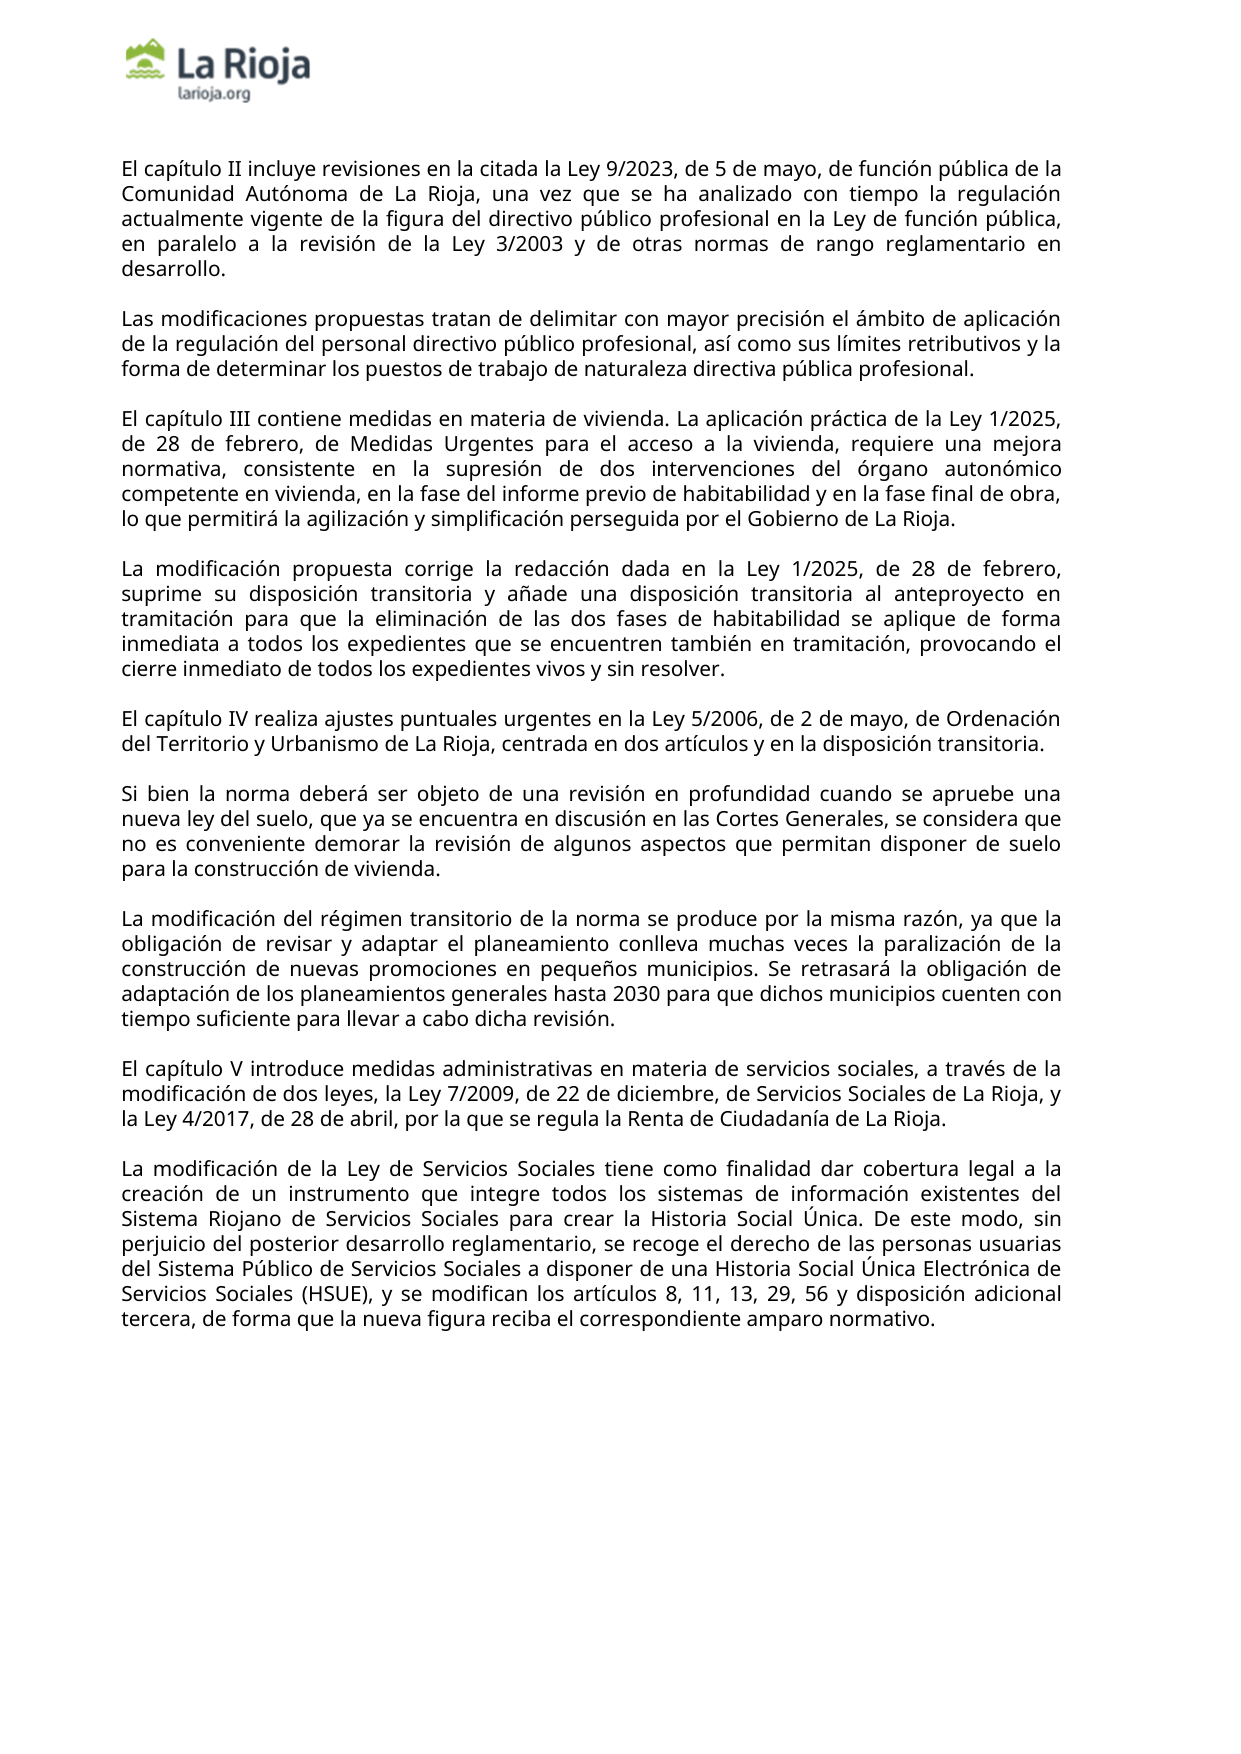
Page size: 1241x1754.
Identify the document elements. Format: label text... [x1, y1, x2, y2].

text El capítulo II incluye revisiones en la citada la Ley 9/2023, de 5 de mayo, de función pública de la Comunidad Autónoma de La Rioja, una vez que se ha analizado con tiempo la regulación actualmente vigente de la figura del directivo público profesional en la Ley de función pública, en paralelo a la revisión de la Ley 3/2003 y de otras normas de rango reglamentario en desarrollo. [121, 156, 1063, 281]
text El capítulo III contiene medidas en materia de vivienda. La aplicación práctica de la Ley 1/2025, de 28 de febrero, de Medidas Urgentes para el acceso a la vivienda, requiere una mejora normativa, consistente en la supresión de dos intervenciones del órgano autonómico competente en vivienda, en la fase del informe previo de habitabilidad y en la fase final de obra, lo que permitirá la agilización y simplificación perseguida por el Gobierno de La Rioja. [121, 406, 1063, 531]
text Si bien la norma deberá ser objeto de una revisión en profundidad cuando se apruebe una nueva ley del suelo, que ya se encuentra en discusión en las Cortes Generales, se considera que no es conveniente demorar la revisión de algunos aspectos que permitan disponer de suelo para la construcción de vivienda. [121, 781, 1063, 881]
text La modificación propuesta corrige la redacción dada en la Ley 1/2025, de 28 de febrero, suprime su disposición transitoria y añade una disposición transitoria al anteproyecto en tramitación para que la eliminación de las dos fases de habitabilidad se aplique de forma inmediata a todos los expedientes que se encuentren también en tramitación, provocando el cierre inmediato de todos los expedientes vivos y sin resolver. [121, 556, 1063, 681]
picture [125, 38, 311, 104]
text El capítulo IV realiza ajustes puntuales urgentes en la Ley 5/2006, de 2 de mayo, de Ordenación del Territorio y Urbanismo de La Rioja, centrada en dos artículos y en la disposición transitoria. [121, 706, 1063, 756]
text La modificación del régimen transitorio de la norma se produce por la misma razón, ya que la obligación de revisar y adaptar el planeamiento conlleva muchas veces la paralización de la construcción de nuevas promociones en pequeños municipios. Se retrasará la obligación de adaptación de los planeamientos generales hasta 2030 para que dichos municipios cuenten con tiempo suficiente para llevar a cabo dicha revisión. [121, 906, 1063, 1031]
text Las modificaciones propuestas tratan de delimitar con mayor precisión el ámbito de aplicación de la regulación del personal directivo público profesional, así como sus límites retributivos y la forma de determinar los puestos de trabajo de naturaleza directiva pública profesional. [121, 306, 1063, 381]
text La modificación de la Ley de Servicios Sociales tiene como finalidad dar cobertura legal a la creación de un instrumento que integre todos los sistemas de información existentes del Sistema Riojano de Servicios Sociales para crear la Historia Social Única. De este modo, sin perjuicio del posterior desarrollo reglamentario, se recoge el derecho de las personas usuarias del Sistema Público de Servicios Sociales a disponer de una Historia Social Única Electrónica de Servicios Sociales (HSUE), y se modifican los artículos 8, 11, 13, 29, 56 y disposición adicional tercera, de forma que la nueva figura reciba el correspondiente amparo normativo. [121, 1156, 1063, 1331]
text El capítulo V introduce medidas administrativas en materia de servicios sociales, a través de la modificación de dos leyes, la Ley 7/2009, de 22 de diciembre, de Servicios Sociales de La Rioja, y la Ley 4/2017, de 28 de abril, por la que se regula la Renta de Ciudadanía de La Rioja. [121, 1056, 1063, 1131]
